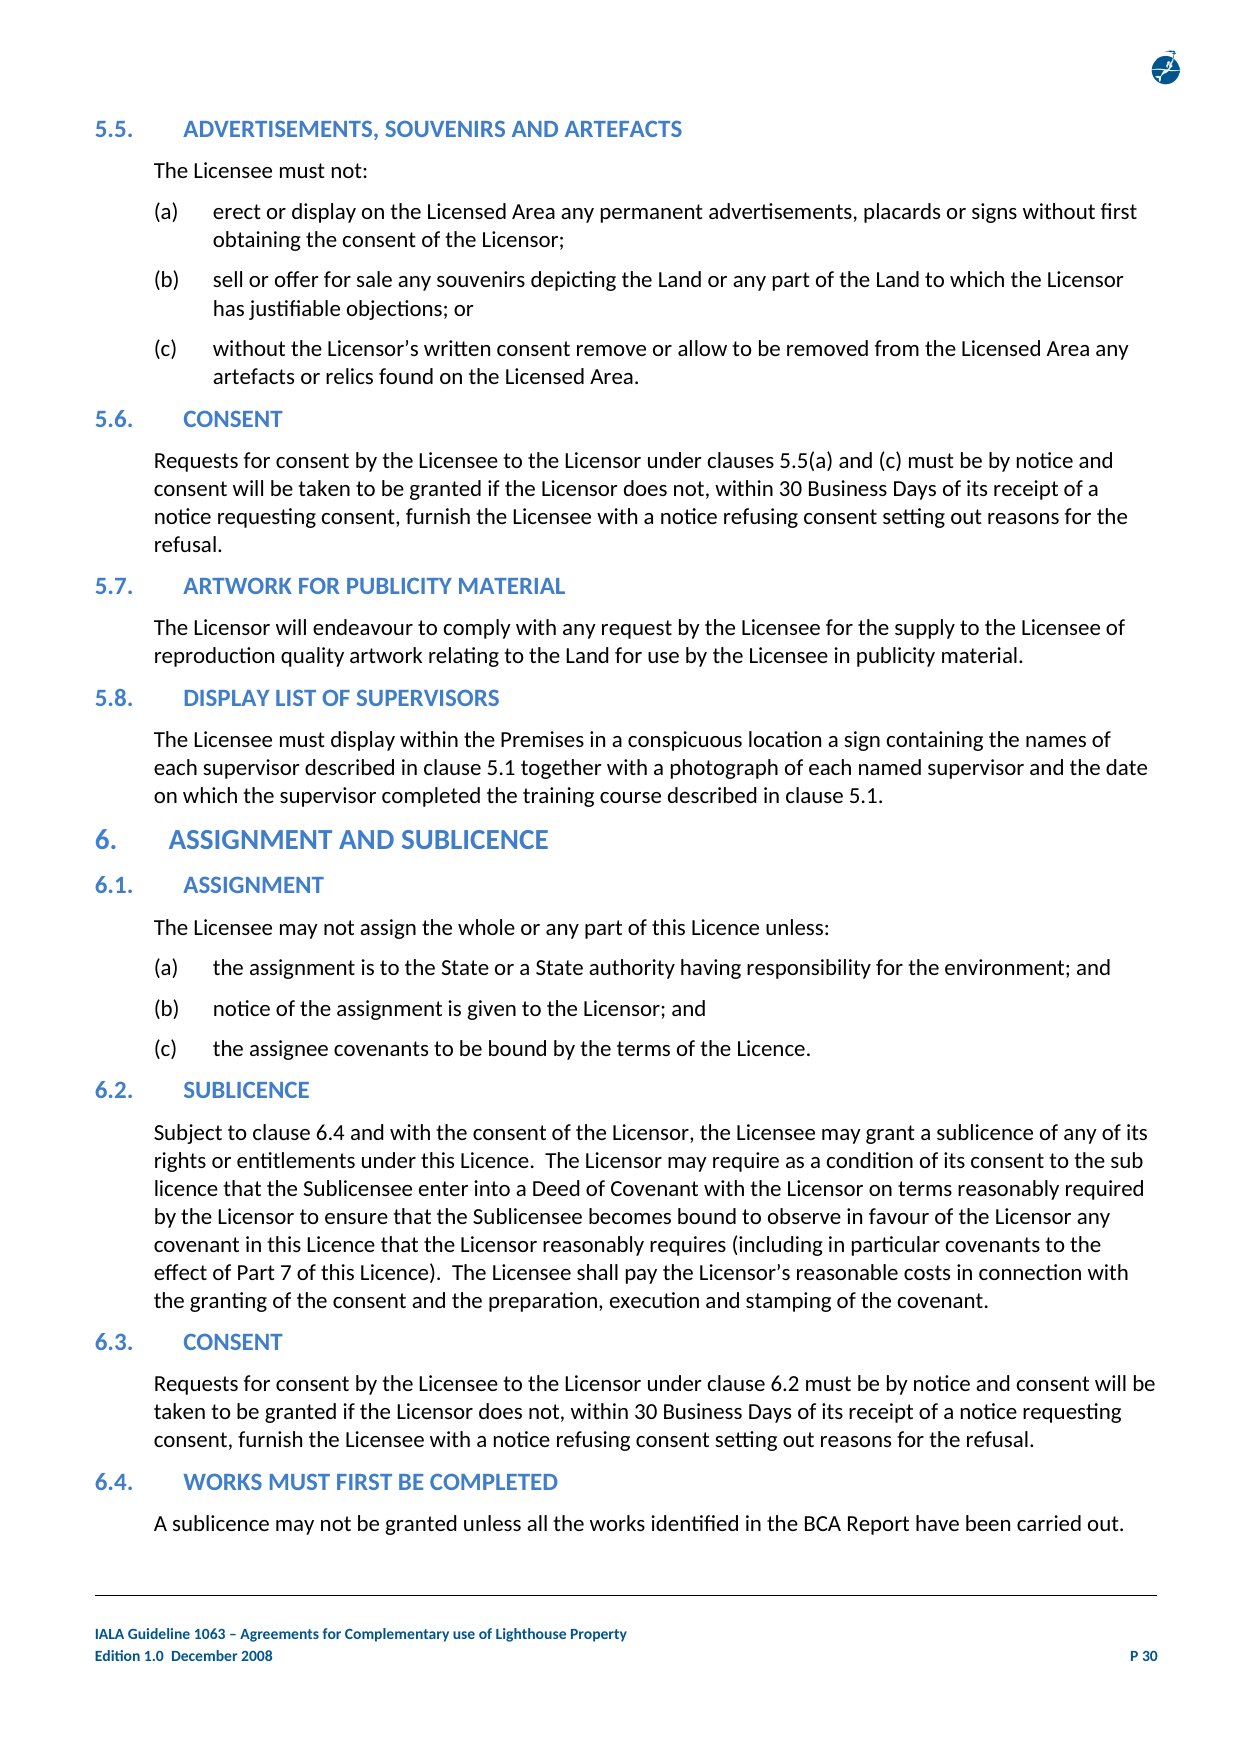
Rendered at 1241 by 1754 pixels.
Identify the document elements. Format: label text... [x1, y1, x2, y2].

text (a) the assignment is to the State or a State authority having responsibility for the environment; and [153, 953, 1157, 981]
text (b) notice of the assignment is given to the Licensor; and [153, 994, 1157, 1022]
text The Licensee may not assign the whole or any part of this Licence unless: [153, 913, 1157, 941]
text Works must first be completed [94, 1466, 1157, 1496]
text The Licensor will endeavour to comply with any request by the Licensee for the supply to the Licensee of reproduction quality artwork relating to the Land for use by the Licensee in publicity material. [153, 613, 1157, 669]
text Requests for consent by the Licensee to the Licensor under clause 6.2 must be by notice and consent will be taken to be granted if the Licensor does not, within 30 Business Days of its receipt of a notice requesting consent, furnish the Licensee with a notice refusing consent setting out reasons for the refusal. [153, 1369, 1157, 1453]
text (c) the assignee covenants to be bound by the terms of the Licence. [153, 1034, 1157, 1062]
text Assignment [94, 869, 1157, 900]
text Subject to clause 6.4 and with the consent of the Licensor, the Licensee may grant a sublicence of any of its rights or entitlements under this Licence. The Licensor may require as a condition of its consent to the sub licence that the Sublicensee enter into a Deed of Covenant with the Licensor on terms reasonably required by the Licensor to ensure that the Sublicensee becomes bound to observe in favour of the Licensor any covenant in this Licence that the Licensor reasonably requires (including in particular covenants to the effect of Part 7 of this Licence). The Licensee shall pay the Licensor’s reasonable costs in connection with the granting of the consent and the preparation, execution and stamping of the covenant. [153, 1118, 1157, 1314]
text Artwork for publicity material [94, 570, 1157, 601]
text (a) erect or display on the Licensed Area any permanent advertisements, placards or signs without first obtaining the consent of the Licensor; [153, 197, 1157, 253]
text The Licensee must not: [153, 157, 1157, 184]
text A sublicence may not be granted unless all the works identified in the BCA Report have been carried out. [153, 1509, 1157, 1537]
picture [1120, 0, 1239, 119]
text Consent [94, 1326, 1157, 1357]
text ASSIGNMENT AND SUBLICENCE [94, 821, 1157, 857]
text Display list of supervisors [94, 682, 1157, 712]
text The Licensee must display within the Premises in a conspicuous location a sign containing the names of each supervisor described in clause 5.1 together with a photograph of each named supervisor and the date on which the supervisor completed the training course described in clause 5.1. [153, 725, 1157, 809]
text (b) sell or offer for sale any souvenirs depicting the Land or any part of the Land to which the Licensor has justifiable objections; or [153, 266, 1157, 322]
text Sublicence [94, 1075, 1157, 1105]
text Requests for consent by the Licensee to the Licensor under clauses 5.5(a) and (c) must be by notice and consent will be taken to be granted if the Licensor does not, within 30 Business Days of its receipt of a notice requesting consent, furnish the Licensee with a notice refusing consent setting out reasons for the refusal. [153, 446, 1157, 558]
text Advertisements, souvenirs and artefacts [94, 113, 1157, 144]
text Consent [94, 403, 1157, 433]
text (c) without the Licensor’s written consent remove or allow to be removed from the Licensed Area any artefacts or relics found on the Licensed Area. [153, 334, 1157, 390]
